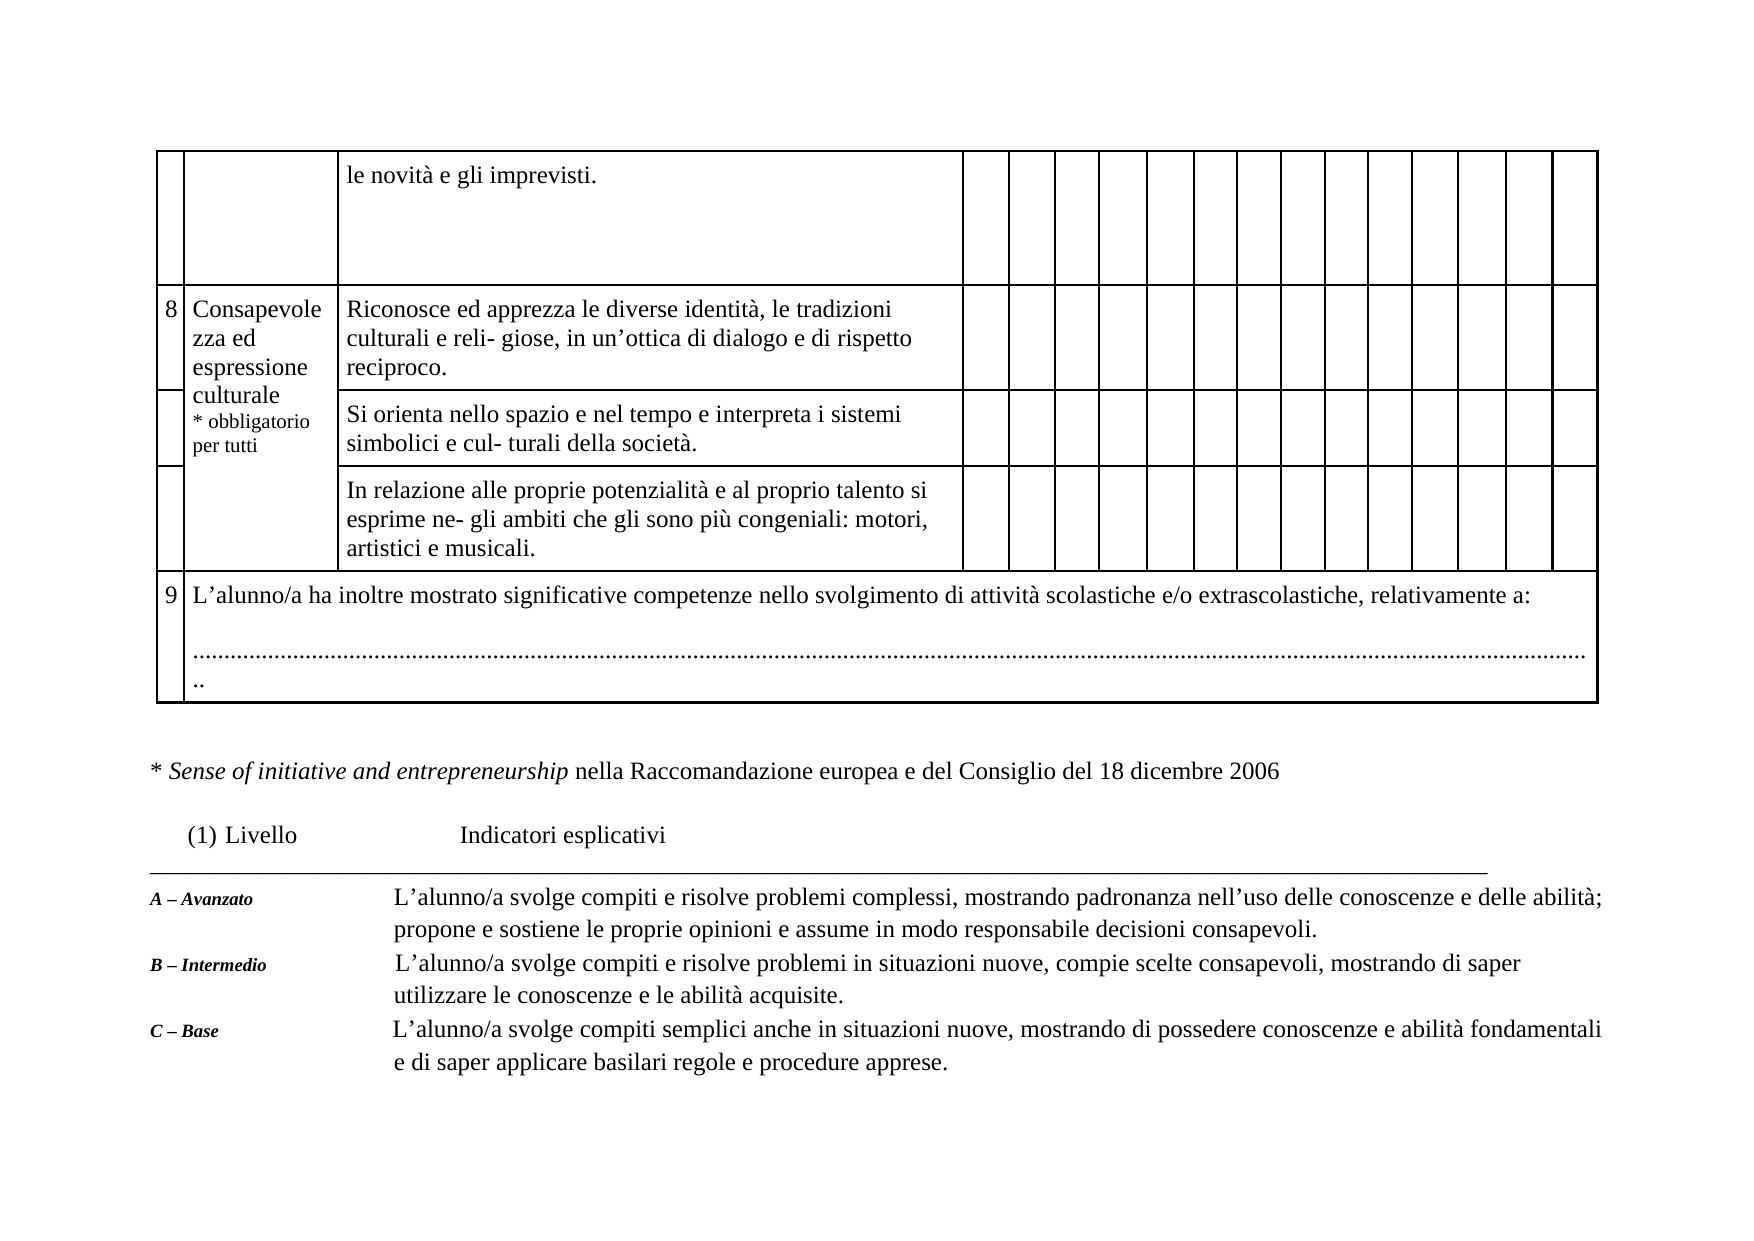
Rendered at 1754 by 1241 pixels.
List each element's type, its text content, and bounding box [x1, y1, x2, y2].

table_cell [1554, 391, 1596, 465]
table_cell [1369, 467, 1411, 570]
table_cell [1056, 286, 1098, 389]
table_cell [1459, 152, 1505, 284]
table_cell [158, 467, 183, 570]
table_cell [1413, 152, 1457, 284]
table_cell [1010, 286, 1054, 389]
table_cell [1413, 391, 1457, 465]
table_cell [1195, 152, 1236, 284]
table_cell [1326, 391, 1367, 465]
text e di saper applicare basilari regole e procedure apprese. [150, 1047, 1604, 1075]
table_cell [1238, 467, 1280, 570]
table_cell [1100, 152, 1146, 284]
table_cell [964, 467, 1008, 570]
table_cell [1148, 391, 1193, 465]
table_cell [158, 391, 183, 465]
table_cell [1010, 152, 1054, 284]
table_cell [1326, 152, 1367, 284]
table_cell [1326, 286, 1367, 389]
table_cell L’alunno/a ha inoltre mostrato significative competenze nello svolgimento di attività scolastiche e/o extrascolastiche, relativamente a: ................................................................................................................................................................................................................................. [185, 572, 1596, 701]
table_cell [964, 391, 1008, 465]
text propone e sostiene le proprie opinioni e assume in modo responsabile decisioni consapevoli. [150, 914, 1604, 943]
table_cell [1282, 152, 1324, 284]
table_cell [185, 152, 337, 284]
table_cell [1195, 286, 1236, 389]
table_cell [1238, 391, 1280, 465]
text * Sense of initiative and entrepreneurship nella Raccomandazione europea e del Consiglio del 18 dicembre 2006 [150, 756, 1604, 785]
table_cell [1326, 467, 1367, 570]
text A – Avanzato L’alunno/a svolge compiti e risolve problemi complessi, mostrando padronanza nell’uso delle conoscenze e delle abilità; [150, 882, 1604, 910]
table_cell Riconosce ed apprezza le diverse identità, le tradizioni culturali e reli- giose, in un’ottica di dialogo e di rispetto reciproco. [339, 286, 962, 389]
table_cell [1056, 152, 1098, 284]
table_cell [1056, 391, 1098, 465]
table_cell [1282, 467, 1324, 570]
table_cell [1413, 467, 1457, 570]
table_cell [1010, 467, 1054, 570]
table_cell [1459, 286, 1505, 389]
table_cell In relazione alle proprie potenzialità e al proprio talento si esprime ne- gli ambiti che gli sono più congeniali: motori, artistici e musicali. [339, 467, 962, 570]
table_cell [1507, 286, 1551, 389]
table_cell [1010, 391, 1054, 465]
table_cell [1148, 152, 1193, 284]
table_cell Si orienta nello spazio e nel tempo e interpreta i sistemi simbolici e cul- turali della società. [339, 391, 962, 465]
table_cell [339, 152, 962, 284]
table_cell [1148, 467, 1193, 570]
table_cell [1100, 391, 1146, 465]
table_cell 7 [158, 152, 183, 284]
table_cell 9 [158, 572, 183, 701]
table_cell [1195, 467, 1236, 570]
table_cell [1459, 467, 1505, 570]
table_cell [1100, 286, 1146, 389]
table_cell [1507, 391, 1551, 465]
text ___________________________________________________________________________________________________________ [150, 848, 1604, 877]
table_cell [1507, 152, 1551, 284]
table_cell [1282, 391, 1324, 465]
table_cell [1056, 467, 1098, 570]
table_cell [964, 286, 1008, 389]
table_cell [1100, 467, 1146, 570]
table_cell [1554, 467, 1596, 570]
table_cell 8 [158, 286, 183, 389]
table_cell Consapevolezza ed espressione culturale * obbligatorio per tutti [185, 286, 337, 570]
table_cell [1369, 286, 1411, 389]
table_cell [1554, 286, 1596, 389]
table_cell [1369, 391, 1411, 465]
table_cell [1554, 152, 1596, 284]
table_cell [964, 152, 1008, 284]
table_cell [1238, 152, 1280, 284]
table_cell [1195, 391, 1236, 465]
text B – Intermedio L’alunno/a svolge compiti e risolve problemi in situazioni nuove, compie scelte consapevoli, mostrando di saper [150, 948, 1604, 976]
list Livello Indicatori esplicativi [187, 820, 1604, 848]
table_cell [1148, 286, 1193, 389]
text utilizzare le conoscenze e le abilità acquisite. [150, 981, 1604, 1009]
table_cell [1459, 391, 1505, 465]
table_cell [1413, 286, 1457, 389]
table_cell [1238, 286, 1280, 389]
table_cell [1507, 467, 1551, 570]
table_cell [1369, 152, 1411, 284]
table_cell [1282, 286, 1324, 389]
text C – Base L’alunno/a svolge compiti semplici anche in situazioni nuove, mostrando di possedere conoscenze e abilità fondamentali [150, 1014, 1604, 1042]
